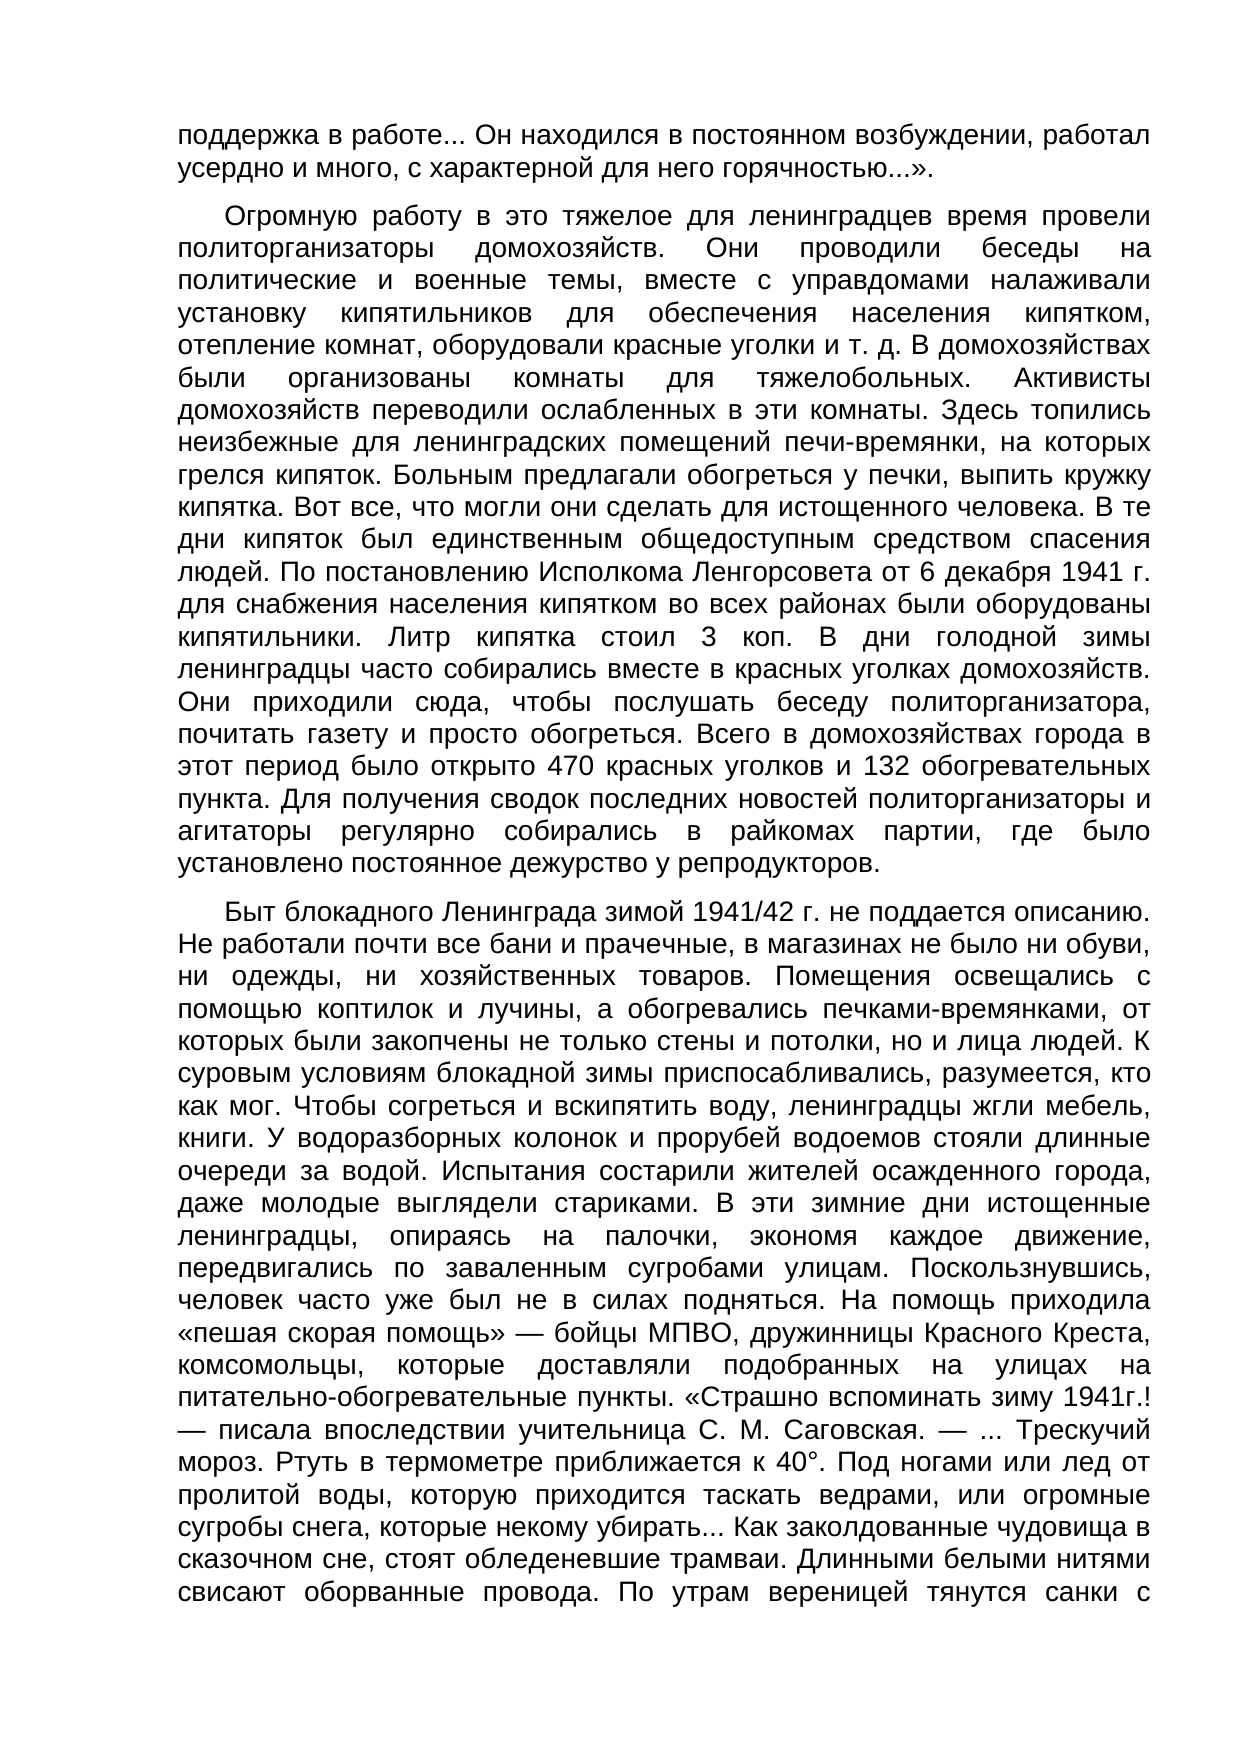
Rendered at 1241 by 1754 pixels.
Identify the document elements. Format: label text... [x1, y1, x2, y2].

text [177, 894, 1152, 1607]
text Огромную работу в это тяжелое для ленинградцев время провели политорганизаторы домохозяйств. Они проводили беседы на политические и военные темы, вместе с управдомами налаживали установку кипятильников для обеспечения населения кипятком, отепление комнат, оборудовали красные уголки и т. д. В домохозяйствах были организованы комнаты для тяжелобольных. Активисты домохозяйств переводили ослабленных в эти комнаты. Здесь топились неизбежные для ленинградских помещений печи-времянки, на которых грелся кипяток. Больным предлагали обогреться у печки, выпить кружку кипятка. Вот все, что могли они сделать для истощенного человека. В те дни кипяток был единственным общедоступным средством спасения людей. По постановлению Исполкома Ленгорсовета от 6 декабря 1941 г. для снабжения населения кипятком во всех районах были оборудованы кипятильники. Литр кипятка стоил 3 коп. В дни голодной зимы ленинградцы часто собирались вместе в красных уголках домохозяйств. Они приходили сюда, чтобы послушать беседу политорганизатора, почитать газету и просто обогреться. Всего в домохозяйствах города в этот период было открыто 470 красных уголков и 132 обогревательных пункта. Для получения сводок последних новостей политорганизаторы и агитаторы регулярно собирались в райкомах партии, где было установлено постоянное дежурство у репродукторов. [177, 198, 1152, 879]
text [177, 118, 1152, 183]
